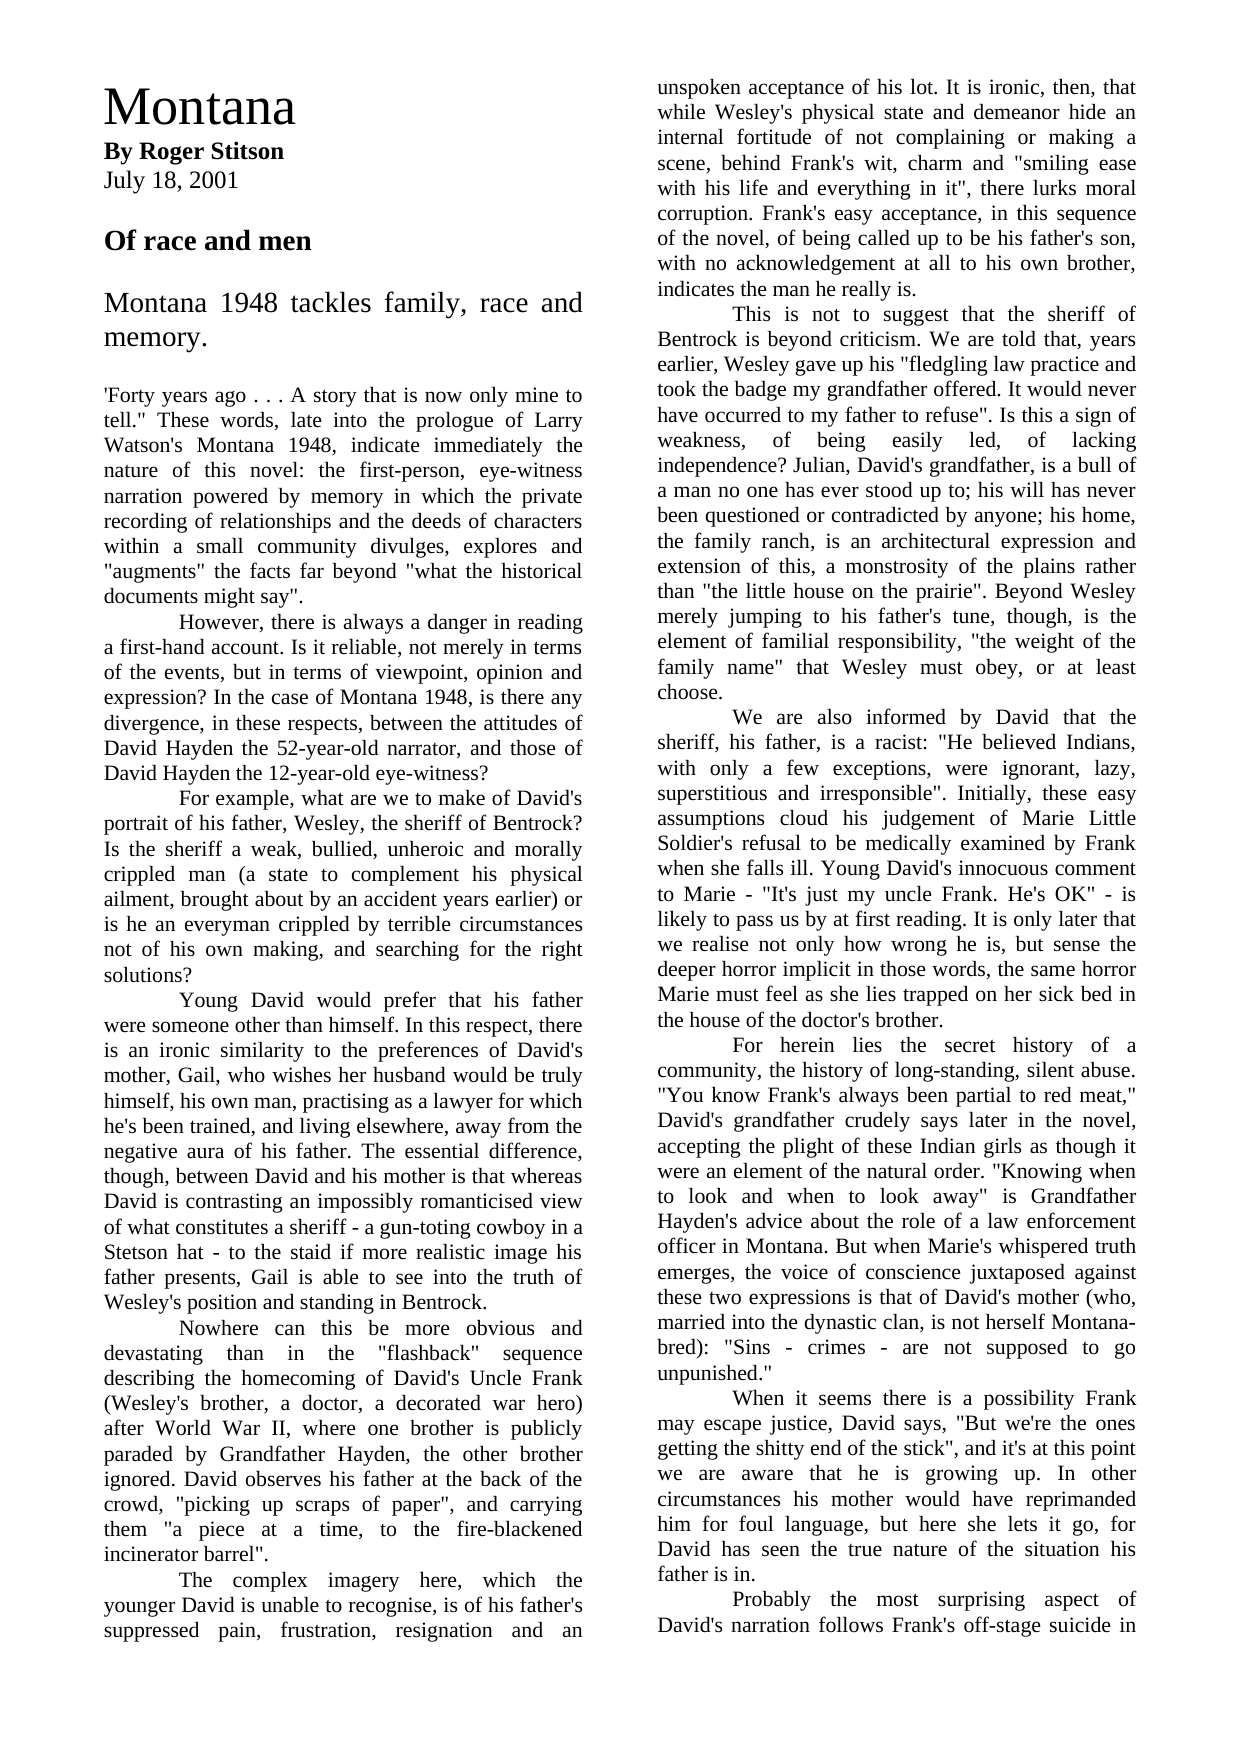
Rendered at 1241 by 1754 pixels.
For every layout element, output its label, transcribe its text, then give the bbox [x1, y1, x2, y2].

text Of race and men [103, 223, 583, 256]
text The complex imagery here, which the younger David is unable to recognise, is of his father's suppressed pain, frustration, resignation and an unspoken acceptance of his lot. It is ironic, then, that while Wesley's physical state and demeanor hide an internal fortitude of not complaining or making a scene, behind Frank's wit, charm and "smiling ease with his life and everything in it", there lurks moral corruption. Frank's easy acceptance, in this sequence of the novel, of being called up to be his father's son, with no acknowledgement at all to his own brother, indicates the man he really is. [103, 1567, 583, 1642]
text 'Forty years ago . . . A story that is now only mine to tell." These words, late into the prologue of Larry Watson's Montana 1948, indicate immediately the nature of this novel: the first-person, eye-witness narration powered by memory in which the private recording of relationships and the deeds of characters within a small community divulges, explores and "augments" the facts far beyond "what the historical documents might say". [103, 382, 583, 609]
text Montana 1948 tackles family, race and memory. [103, 286, 583, 353]
text When it seems there is a possibility Frank may escape justice, David says, "But we're the ones getting the shitty end of the stick", and it's at this point we are aware that he is growing up. In other circumstances his mother would have reprimanded him for foul language, but here she lets it go, for David has seen the true nature of the situation his father is in. [657, 1385, 1137, 1586]
text However, there is always a danger in reading a first-hand account. Is it reliable, not merely in terms of the events, but in terms of viewpoint, opinion and expression? In the case of Montana 1948, is there any divergence, in these respects, between the attitudes of David Hayden the 52-year-old narrator, and those of David Hayden the 12-year-old eye-witness? [103, 609, 583, 785]
text For example, what are we to make of David's portrait of his father, Wesley, the sheriff of Bentrock? Is the sheriff a weak, bullied, unheroic and morally crippled man (a state to complement his physical ailment, brought about by an accident years earlier) or is he an everyman crippled by terrible circumstances not of his own making, and searching for the right solutions? [103, 785, 583, 987]
text By Roger Stitson July 18, 2001 [103, 136, 583, 194]
text We are also informed by David that the sheriff, his father, is a racist: "He believed Indians, with only a few exceptions, were ignorant, lazy, superstitious and irresponsible". Initially, these easy assumptions cloud his judgement of Marie Little Soldier's refusal to be medically examined by Frank when she falls ill. Young David's innocuous comment to Marie - "It's just my uncle Frank. He's OK" - is likely to pass us by at first reading. It is only later that we realise not only how wrong he is, but sense the deeper horror implicit in those words, the same horror Marie must feel as she lies trapped on her sick bed in the house of the doctor's brother. [657, 704, 1137, 1032]
text This is not to suggest that the sheriff of Bentrock is beyond criticism. We are told that, years earlier, Wesley gave up his "fledgling law practice and took the badge my grandfather offered. It would never have occurred to my father to refuse". Is this a sign of weakness, of being easily led, of lacking independence? Julian, David's grandfather, is a bull of a man no one has ever stood up to; his will has never been questioned or contradicted by anyone; his home, the family ranch, is an architectural expression and extension of this, a monstrosity of the plains rather than "the little house on the prairie". Beyond Wesley merely jumping to his father's tune, though, is the element of familial responsibility, "the weight of the family name" that Wesley must obey, or at least choose. [657, 301, 1137, 704]
text Nowhere can this be more obvious and devastating than in the "flashback" sequence describing the homecoming of David's Uncle Frank (Wesley's brother, a doctor, a decorated war hero) after World War II, where one brother is publicly paraded by Grandfather Hayden, the other brother ignored. David observes his father at the back of the crowd, "picking up scraps of paper", and carrying them "a piece at a time, to the fire-blackened incinerator barrel". [103, 1314, 583, 1567]
text Young David would prefer that his father were someone other than himself. In this respect, there is an ironic similarity to the preferences of David's mother, Gail, who wishes her husband would be truly himself, his own man, practising as a lawyer for which he's been trained, and living elsewhere, away from the negative aura of his father. The essential difference, though, between David and his mother is that whereas David is contrasting an impossibly romanticised view of what constitutes a sheriff - a gun-toting cowboy in a Stetson hat - to the staid if more realistic image his father presents, Gail is able to see into the truth of Wesley's position and standing in Bentrock. [103, 987, 583, 1314]
text The complex imagery here, which the younger David is unable to recognise, is of his father's suppressed pain, frustration, resignation and an unspoken acceptance of his lot. It is ironic, then, that while Wesley's physical state and demeanor hide an internal fortitude of not complaining or making a scene, behind Frank's wit, charm and "smiling ease with his life and everything in it", there lurks moral corruption. Frank's easy acceptance, in this sequence of the novel, of being called up to be his father's son, with no acknowledgement at all to his own brother, indicates the man he really is. [657, 74, 1137, 301]
text For herein lies the secret history of a community, the history of long-standing, silent abuse. "You know Frank's always been partial to red meat," David's grandfather crudely says later in the novel, accepting the plight of these Indian girls as though it were an element of the natural order. "Knowing when to look and when to look away" is Grandfather Hayden's advice about the role of a law enforcement officer in Montana. But when Marie's whispered truth emerges, the voice of conscience juxtaposed against these two expressions is that of David's mother (who, married into the dynastic clan, is not herself Montana-bred): "Sins - crimes - are not supposed to go unpunished." [657, 1032, 1137, 1385]
text Montana [103, 74, 583, 136]
